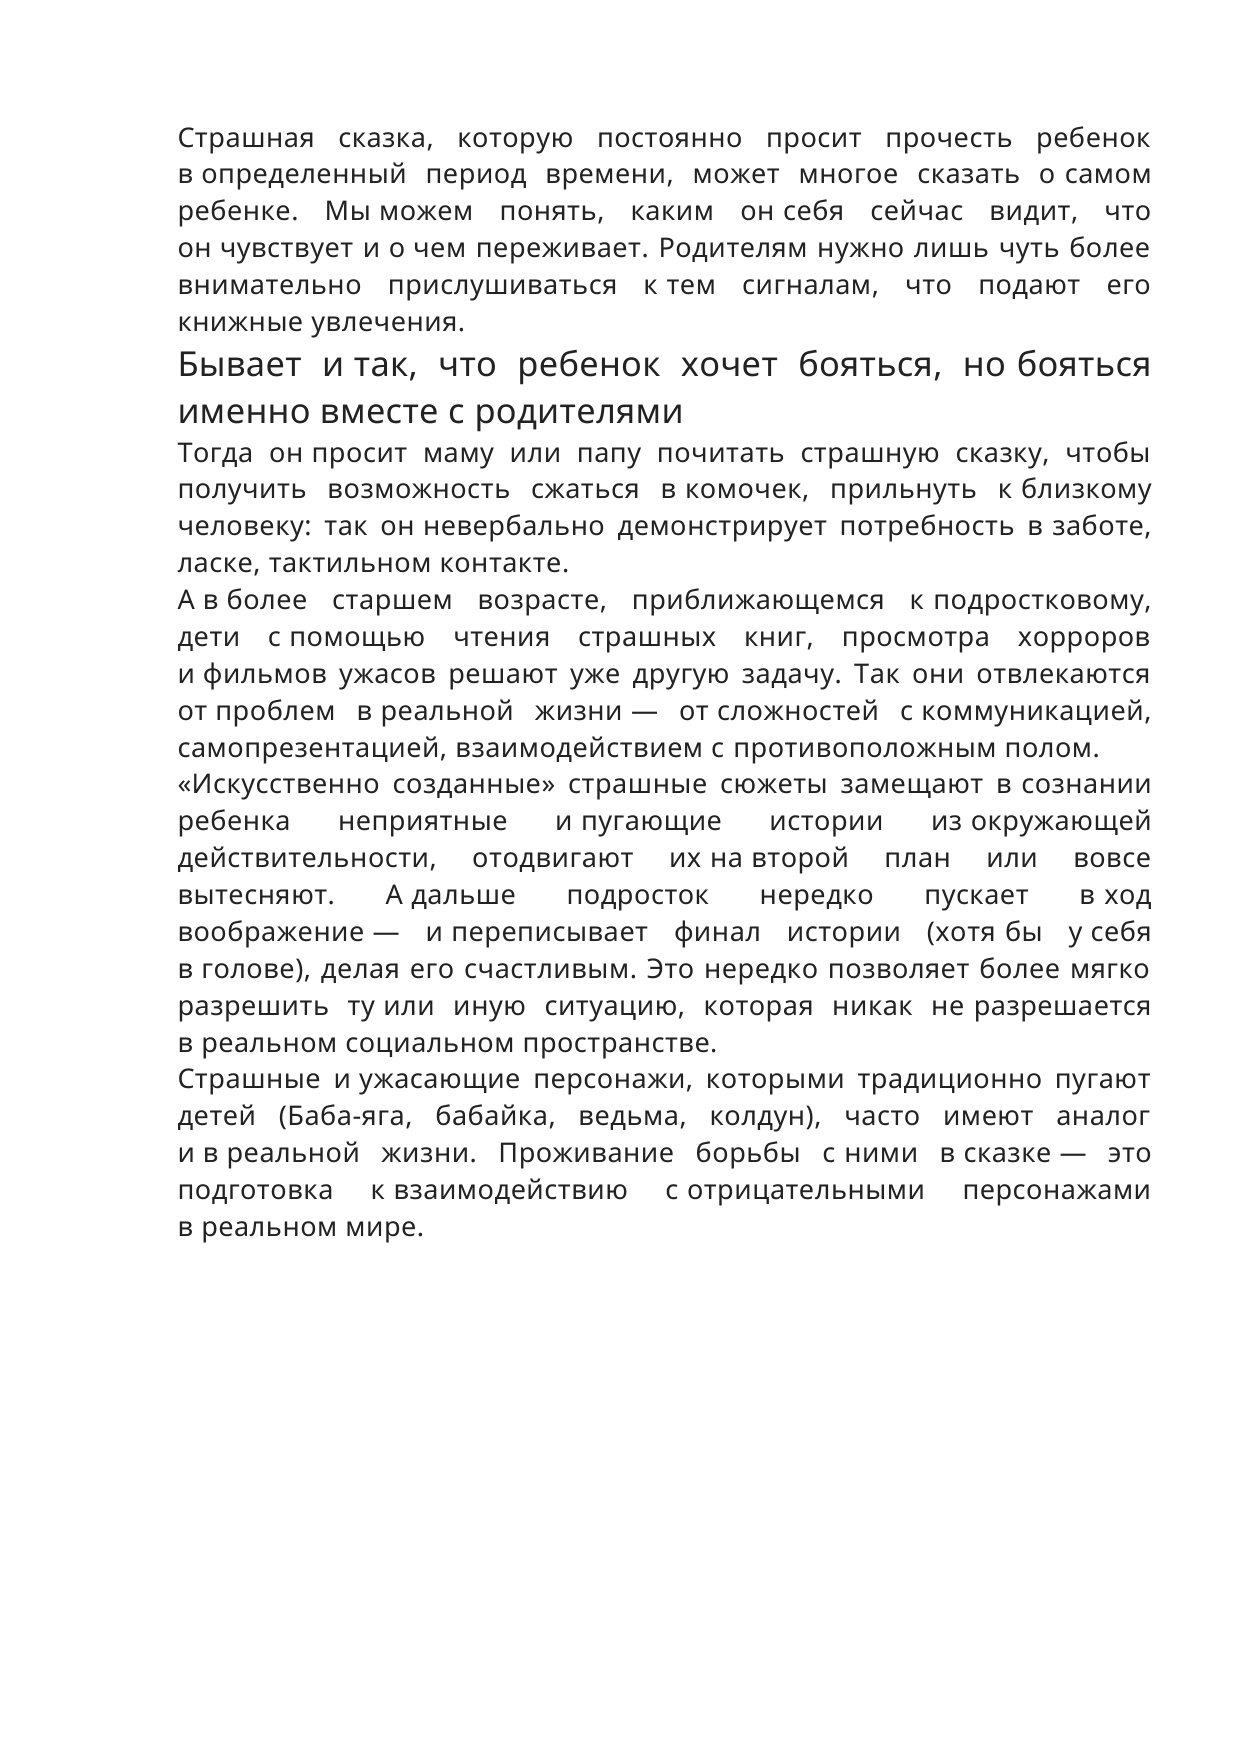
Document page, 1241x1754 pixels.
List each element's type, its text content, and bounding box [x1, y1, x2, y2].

text «Искусственно созданные» страшные сюжеты замещают в сознании ребенка неприятные и пугающие истории из окружающей действительности, отодвигают их на второй план или вовсе вытесняют. А дальше подросток нередко пускает в ход воображение — и переписывает финал истории (хотя бы у себя в голове), делая его счастливым. Это нередко позволяет более мягко разрешить ту или иную ситуацию, которая никак не разрешается в реальном социальном пространстве. [177, 765, 1152, 1060]
text А в более старшем возрасте, приближающемся к подростковому, дети с помощью чтения страшных книг, просмотра хорроров и фильмов ужасов решают уже другую задачу. Так они отвлекаются от проблем в реальной жизни — от сложностей с коммуникацией, самопрезентацией, взаимодействием с противоположным полом. [177, 581, 1152, 765]
text Тогда он просит маму или папу почитать страшную сказку, чтобы получить возможность сжаться в комочек, прильнуть к близкому человеку: так он невербально демонстрирует потребность в заботе, ласке, тактильном контакте. [177, 433, 1152, 581]
text Бывает и так, что ребенок хочет бояться, но бояться именно вместе с родителями [177, 339, 1152, 433]
text Страшные и ужасающие персонажи, которыми традиционно пугают детей (Баба-яга, бабайка, ведьма, колдун), часто имеют аналог и в реальной жизни. Проживание борьбы с ними в сказке — это подготовка к взаимодействию с отрицательными персонажами в реальном мире. [177, 1060, 1152, 1244]
text Страшная сказка, которую постоянно просит прочесть ребенок в определенный период времени, может многое сказать о самом ребенке. Мы можем понять, каким он себя сейчас видит, что он чувствует и о чем переживает. Родителям нужно лишь чуть более внимательно прислушиваться к тем сигналам, что подают его книжные увлечения. [177, 118, 1152, 339]
